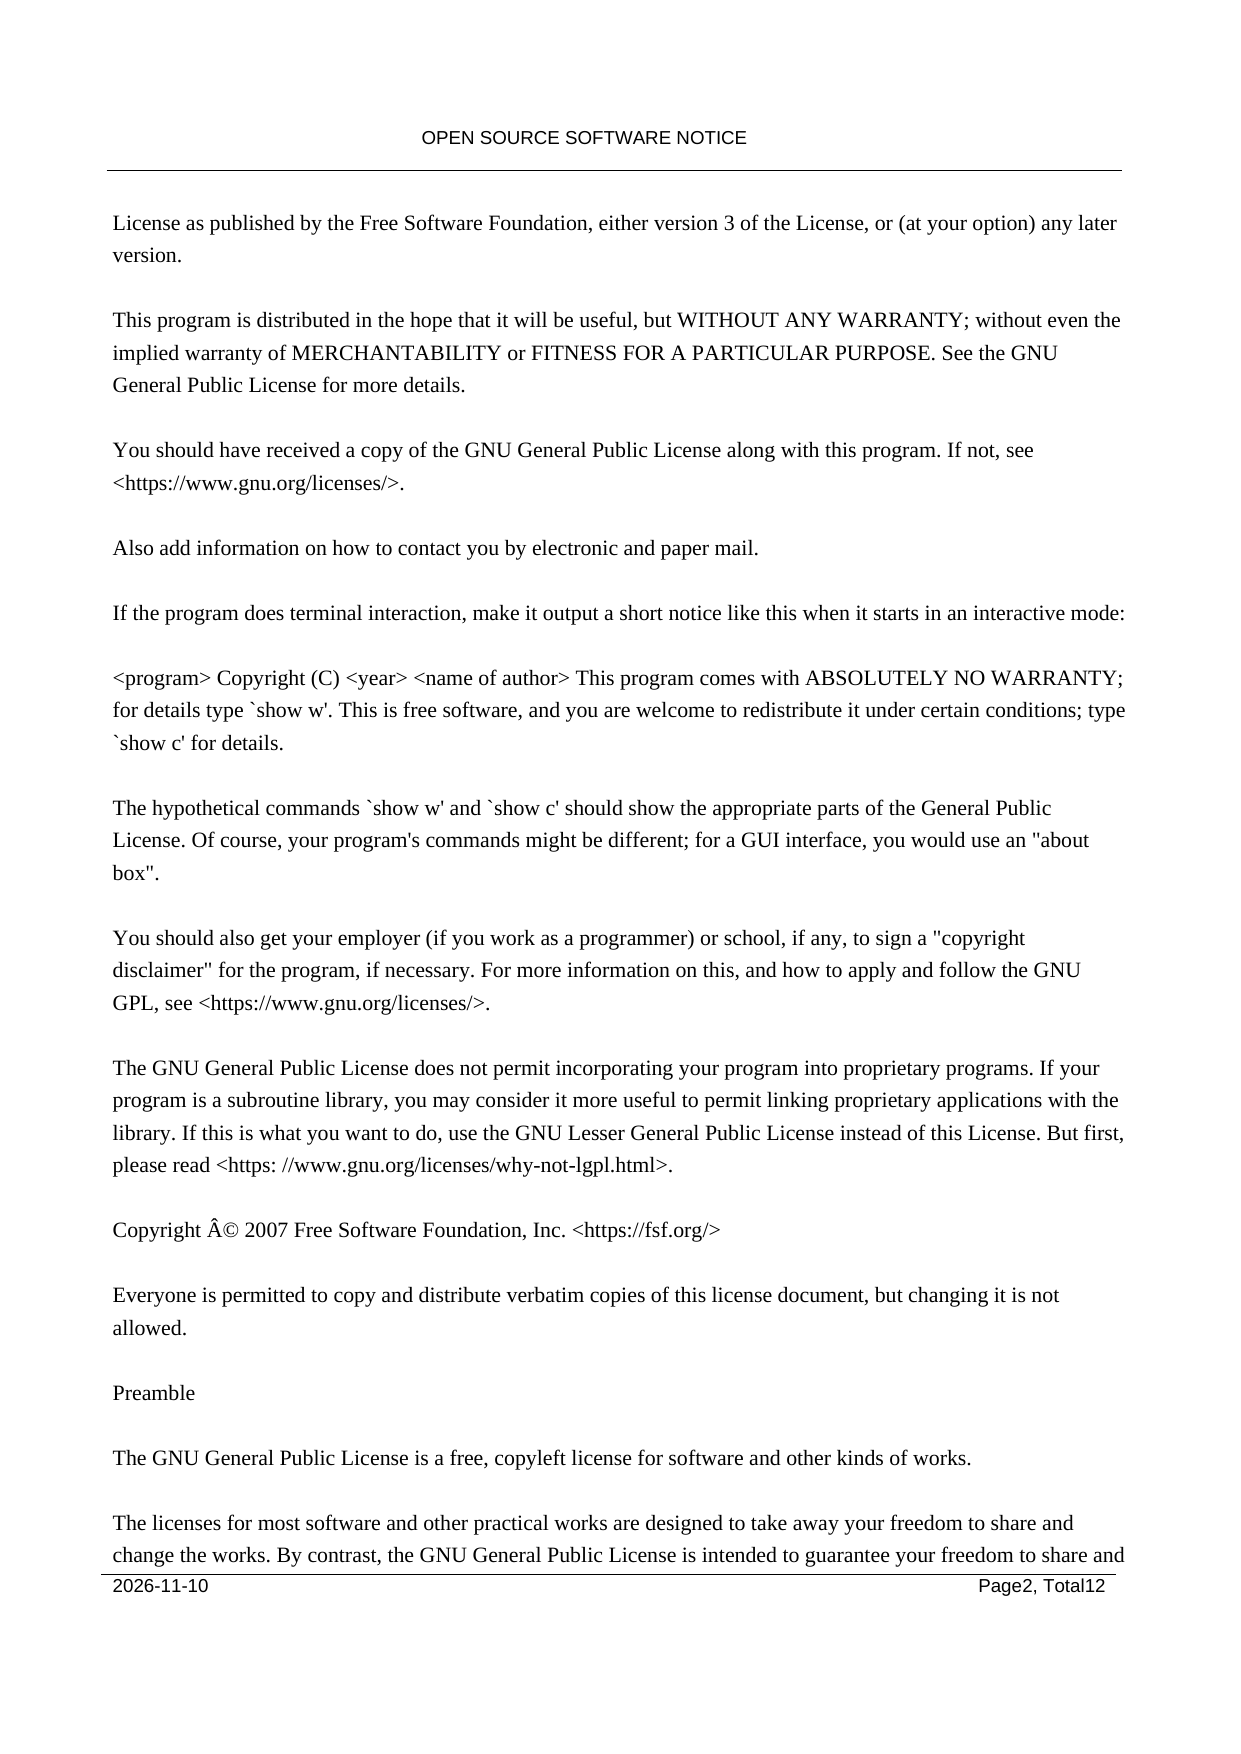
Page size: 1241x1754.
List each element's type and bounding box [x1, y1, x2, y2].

text [112, 206, 1128, 1571]
